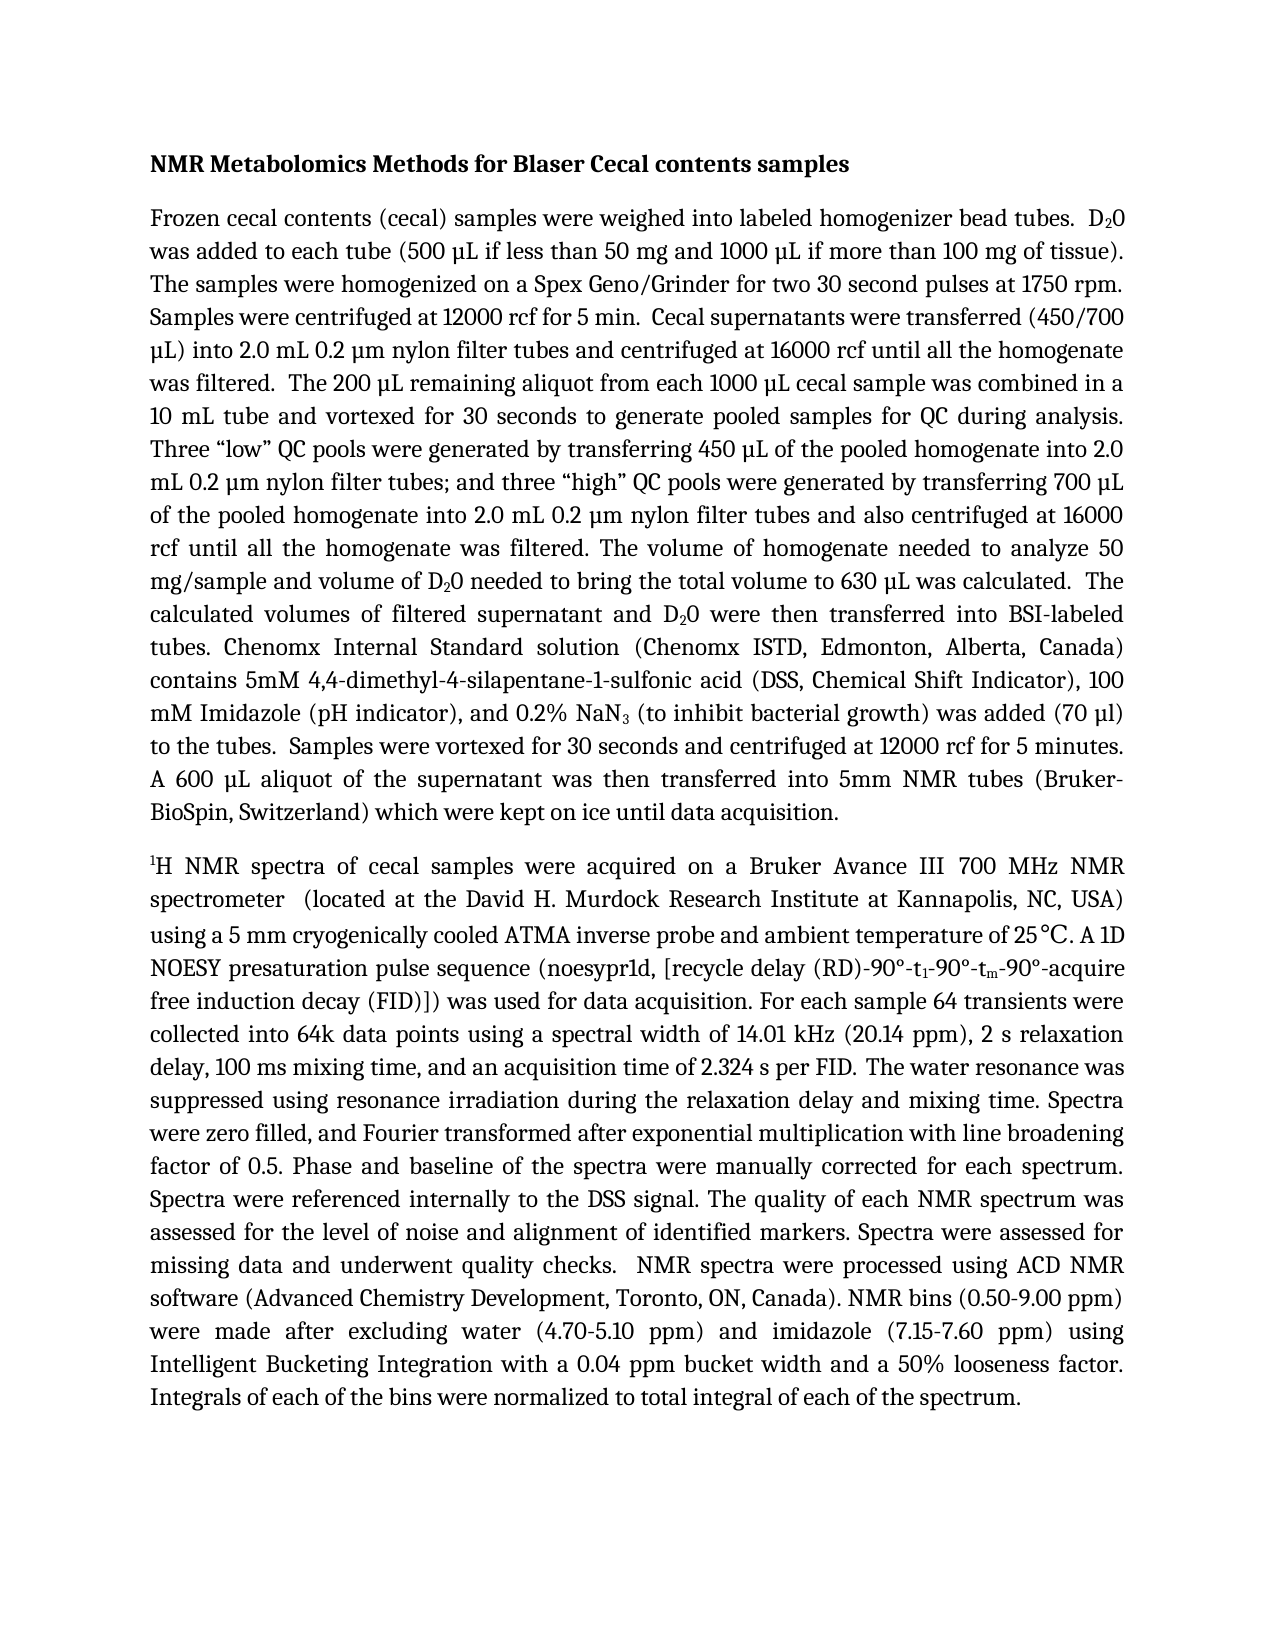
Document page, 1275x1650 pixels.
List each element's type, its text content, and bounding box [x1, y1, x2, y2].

text 1H NMR spectra of cecal samples were acquired on a Bruker Avance III 700 MHz NMR spectrometer (located at the David H. Murdock Research Institute at Kannapolis, NC, USA) using a 5 mm cryogenically cooled ATMA inverse probe and ambient temperature of 25℃. A 1D NOESY presaturation pulse sequence (noesypr1d, [recycle delay (RD)-90°-t1-90°-tm-90°-acquire free induction decay (FID)]) was used for data acquisition. For each sample 64 transients were collected into 64k data points using a spectral width of 14.01 kHz (20.14 ppm), 2 s relaxation delay, 100 ms mixing time, and an acquisition time of 2.324 s per FID. The water resonance was suppressed using resonance irradiation during the relaxation delay and mixing time. Spectra were zero filled, and Fourier transformed after exponential multiplication with line broadening factor of 0.5. Phase and baseline of the spectra were manually corrected for each spectrum. Spectra were referenced internally to the DSS signal. The quality of each NMR spectrum was assessed for the level of noise and alignment of identified markers. Spectra were assessed for missing data and underwent quality checks. NMR spectra were processed using ACD NMR software (Advanced Chemistry Development, Toronto, ON, Canada). NMR bins (0.50-9.00 ppm) were made after excluding water (4.70-5.10 ppm) and imidazole (7.15-7.60 ppm) using Intelligent Bucketing Integration with a 0.04 ppm bucket width and a 50% looseness factor. Integrals of each of the bins were normalized to total integral of each of the spectrum. [150, 852, 1125, 1412]
text Frozen cecal contents (cecal) samples were weighed into labeled homogenizer bead tubes. D20 was added to each tube (500 µL if less than 50 mg and 1000 µL if more than 100 mg of tissue). The samples were homogenized on a Spex Geno/Grinder for two 30 second pulses at 1750 rpm. Samples were centrifuged at 12000 rcf for 5 min. Cecal supernatants were transferred (450/700 µL) into 2.0 mL 0.2 µm nylon filter tubes and centrifuged at 16000 rcf until all the homogenate was filtered. The 200 µL remaining aliquot from each 1000 µL cecal sample was combined in a 10 mL tube and vortexed for 30 seconds to generate pooled samples for QC during analysis. Three “low” QC pools were generated by transferring 450 µL of the pooled homogenate into 2.0 mL 0.2 µm nylon filter tubes; and three “high” QC pools were generated by transferring 700 µL of the pooled homogenate into 2.0 mL 0.2 µm nylon filter tubes and also centrifuged at 16000 rcf until all the homogenate was filtered. The volume of homogenate needed to analyze 50 mg/sample and volume of D20 needed to bring the total volume to 630 µL was calculated. The calculated volumes of filtered supernatant and D20 were then transferred into BSI-labeled tubes. Chenomx Internal Standard solution (Chenomx ISTD, Edmonton, Alberta, Canada) contains 5mM 4,4-dimethyl-4-silapentane-1-sulfonic acid (DSS, Chemical Shift Indicator), 100 mM Imidazole (pH indicator), and 0.2% NaN3 (to inhibit bacterial growth) was added (70 µl) to the tubes. Samples were vortexed for 30 seconds and centrifuged at 12000 rcf for 5 minutes. A 600 µL aliquot of the supernatant was then transferred into 5mm NMR tubes (Bruker-BioSpin, Switzerland) which were kept on ice until data acquisition. [150, 204, 1125, 827]
text NMR Metabolomics Methods for Blaser Cecal contents samples [150, 150, 1125, 179]
